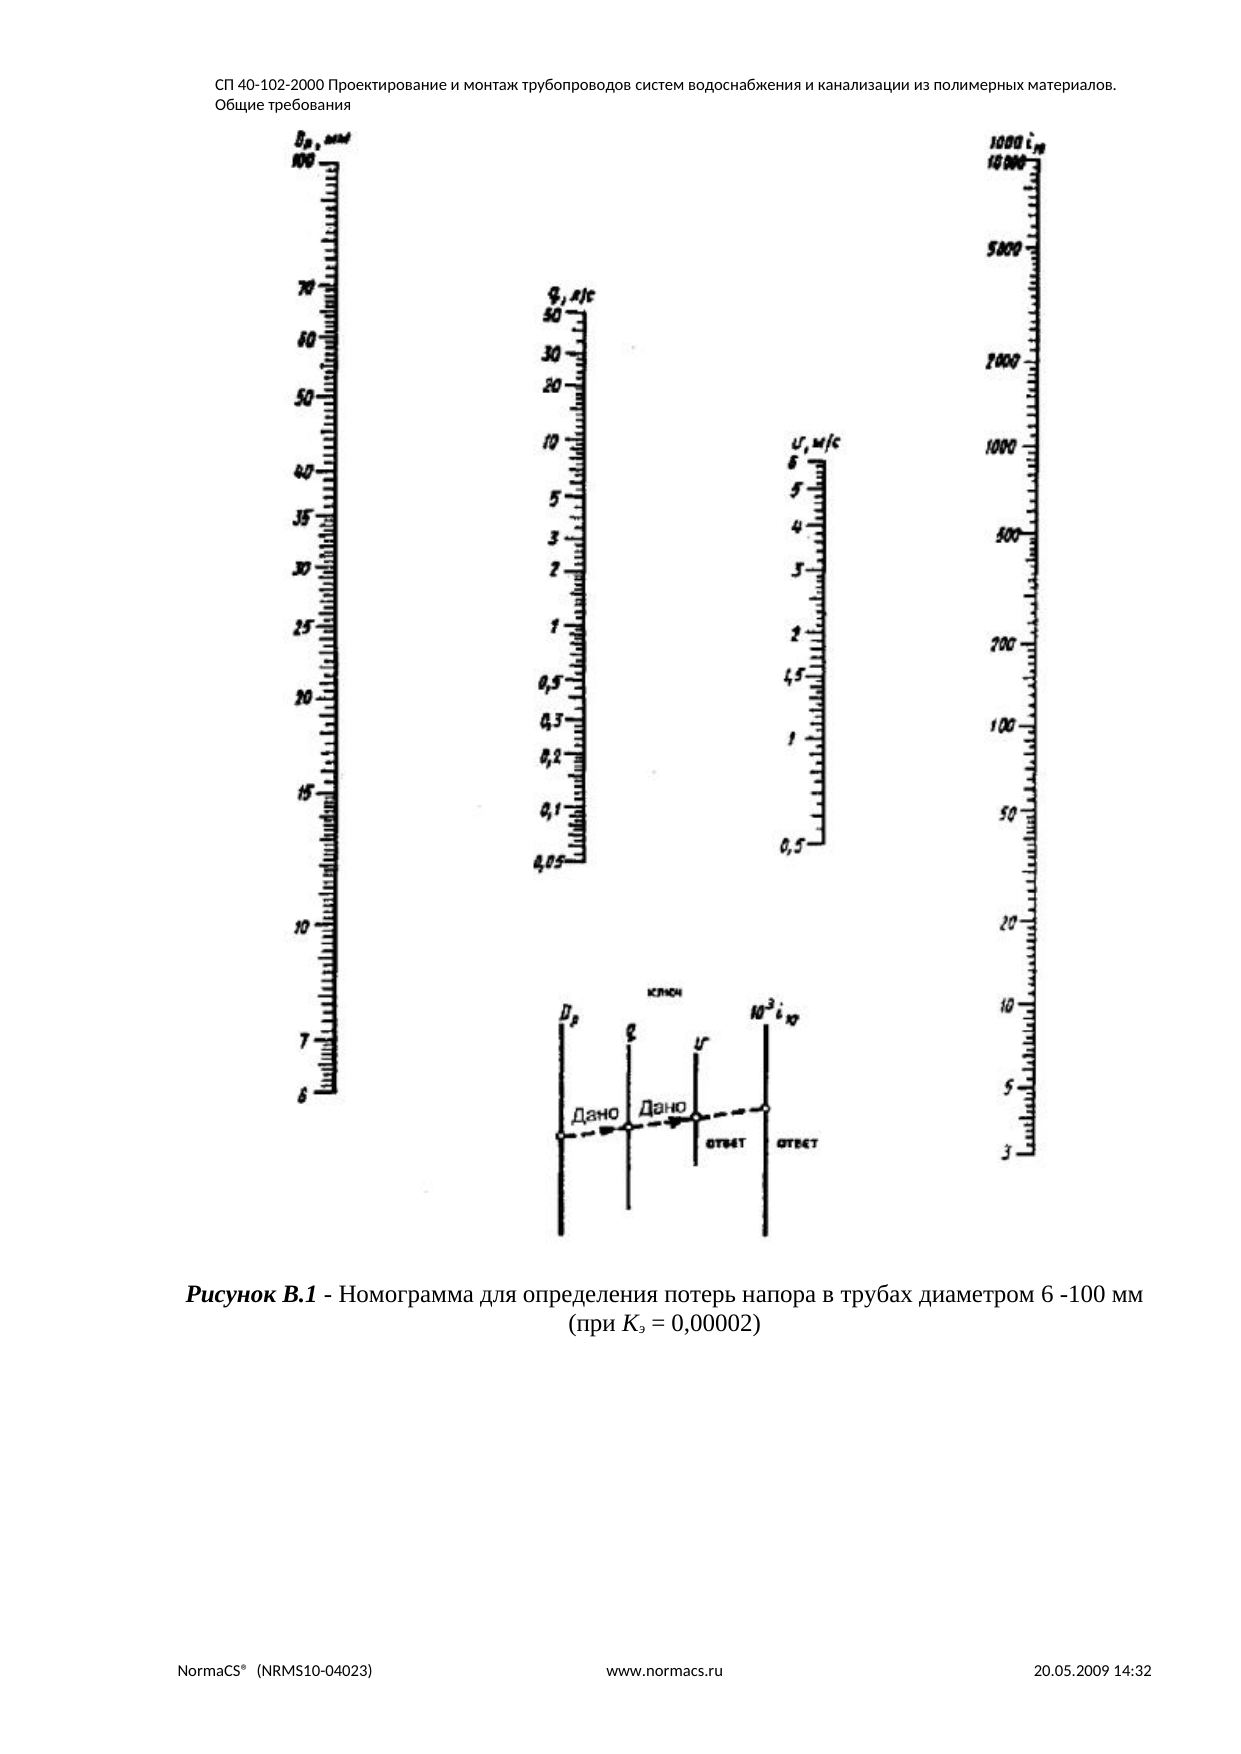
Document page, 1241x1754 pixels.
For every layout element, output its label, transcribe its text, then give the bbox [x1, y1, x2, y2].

picture [271, 118, 1058, 1254]
text Рисунок B.1 - Номограмма для определения потерь напора в трубах диаметром 6 -100 мм (при Кэ = 0,00002) [177, 1279, 1152, 1337]
